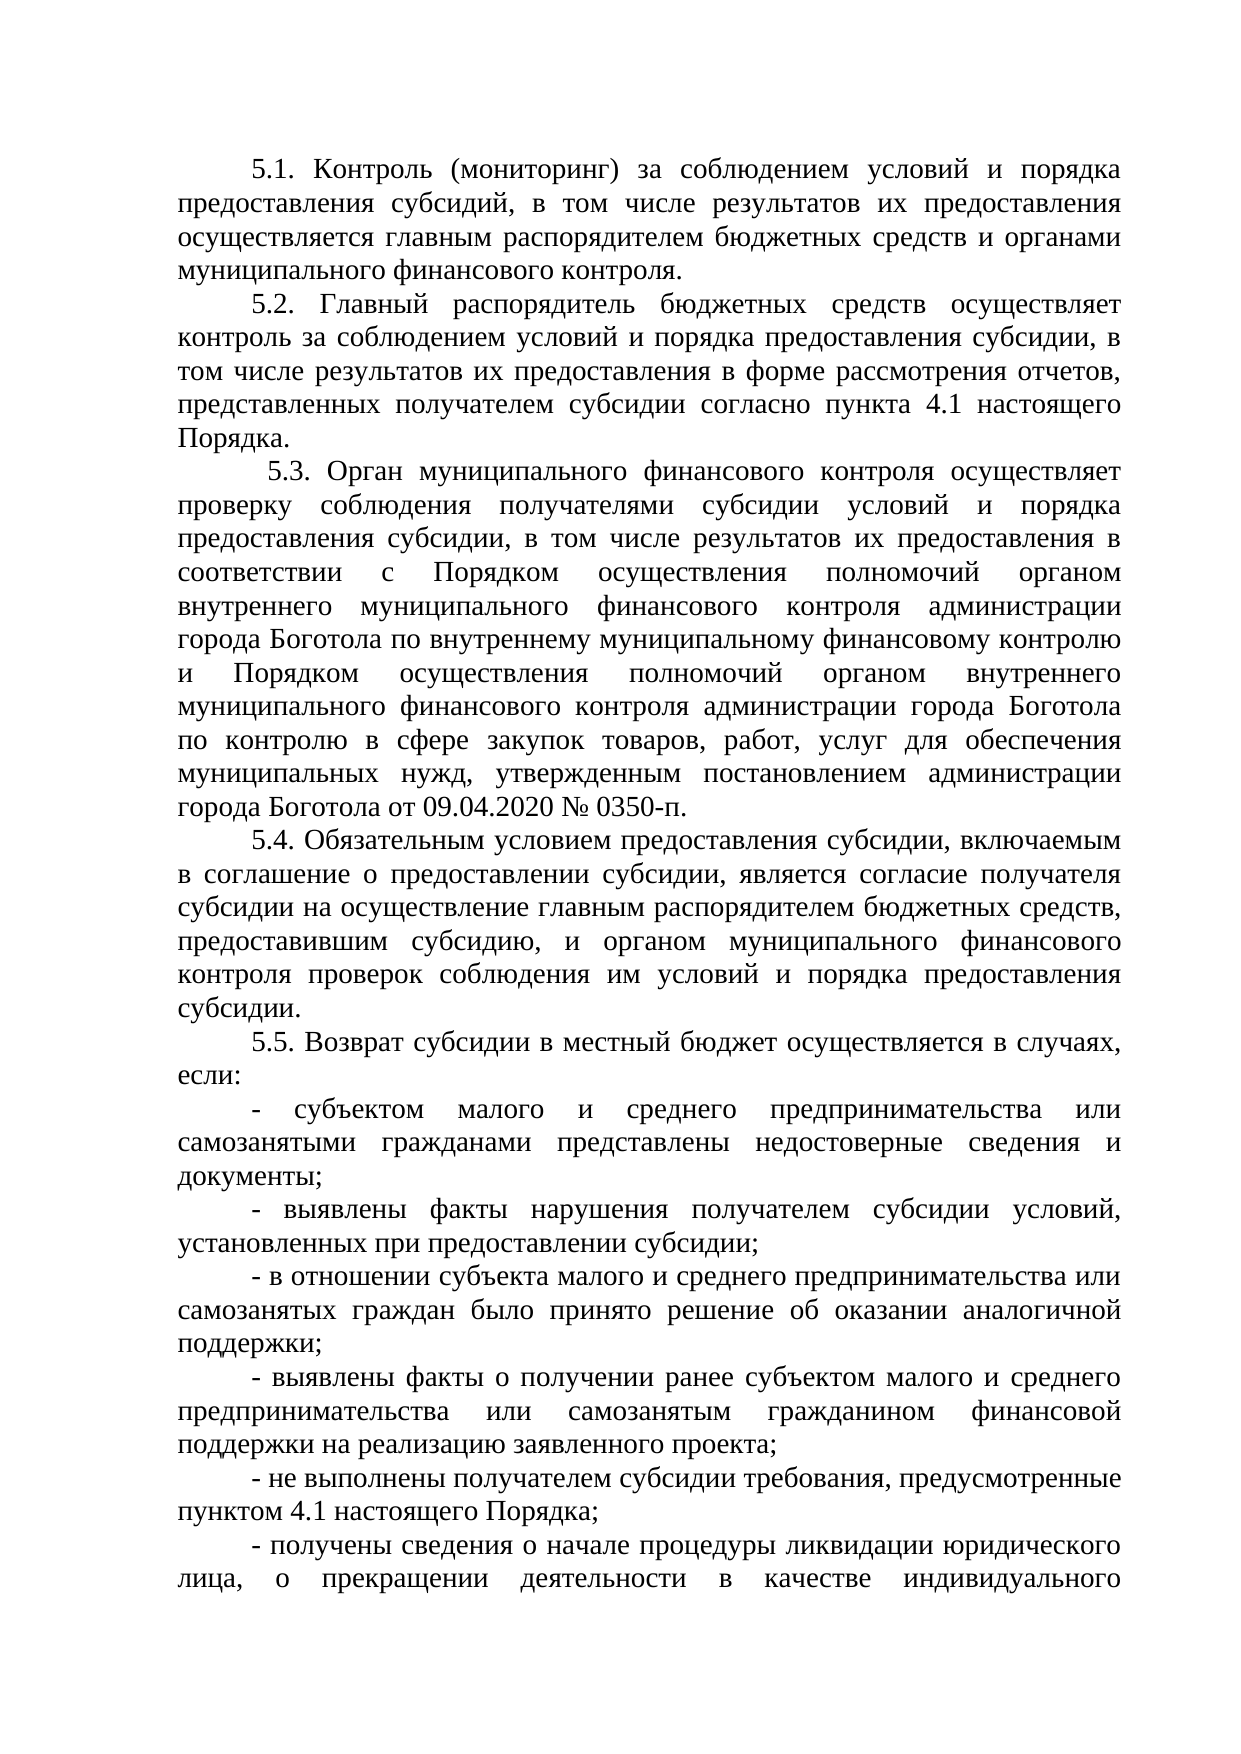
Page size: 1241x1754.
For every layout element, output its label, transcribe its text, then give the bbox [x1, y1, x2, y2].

text 5.1. Контроль (мониторинг) за соблюдением условий и порядка предоставления субсидий, в том числе результатов их предоставления осуществляется главным распорядителем бюджетных средств и органами муниципального финансового контроля. [177, 152, 1122, 286]
text - выявлены факты нарушения получателем субсидии условий, установленных при предоставлении субсидии; [177, 1191, 1122, 1258]
text - в отношении субъекта малого и среднего предпринимательства или самозанятых граждан было принято решение об оказании аналогичной поддержки; [177, 1258, 1122, 1359]
text 5.2. Главный распорядитель бюджетных средств осуществляет контроль за соблюдением условий и порядка предоставления субсидии, в том числе результатов их предоставления в форме рассмотрения отчетов, представленных получателем субсидии согласно пункта 4.1 настоящего Порядка. [177, 286, 1122, 453]
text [177, 1527, 1122, 1594]
text 5.3. Орган муниципального финансового контроля осуществляет проверку соблюдения получателями субсидии условий и порядка предоставления субсидии, в том числе результатов их предоставления в соответствии с Порядком осуществления полномочий органом внутреннего муниципального финансового контроля администрации города Боготола по внутреннему муниципальному финансовому контролю и Порядком осуществления полномочий органом внутреннего муниципального финансового контроля администрации города Боготола по контролю в сфере закупок товаров, работ, услуг для обеспечения муниципальных нужд, утвержденным постановлением администрации города Боготола от 09.04.2020 № 0350-п. [177, 453, 1122, 822]
text 5.5. Возврат субсидии в местный бюджет осуществляется в случаях, если: [177, 1024, 1122, 1091]
text - субъектом малого и среднего предпринимательства или самозанятыми гражданами представлены недостоверные сведения и документы; [177, 1091, 1122, 1191]
text 5.4. Обязательным условием предоставления субсидии, включаемым в соглашение о предоставлении субсидии, является согласие получателя субсидии на осуществление главным распорядителем бюджетных средств, предоставившим субсидию, и органом муниципального финансового контроля проверок соблюдения им условий и порядка предоставления субсидии. [177, 822, 1122, 1024]
text - выявлены факты о получении ранее субъектом малого и среднего предпринимательства или самозанятым гражданином финансовой поддержки на реализацию заявленного проекта; [177, 1359, 1122, 1460]
text - не выполнены получателем субсидии требования, предусмотренные пунктом 4.1 настоящего Порядка; [177, 1460, 1122, 1527]
